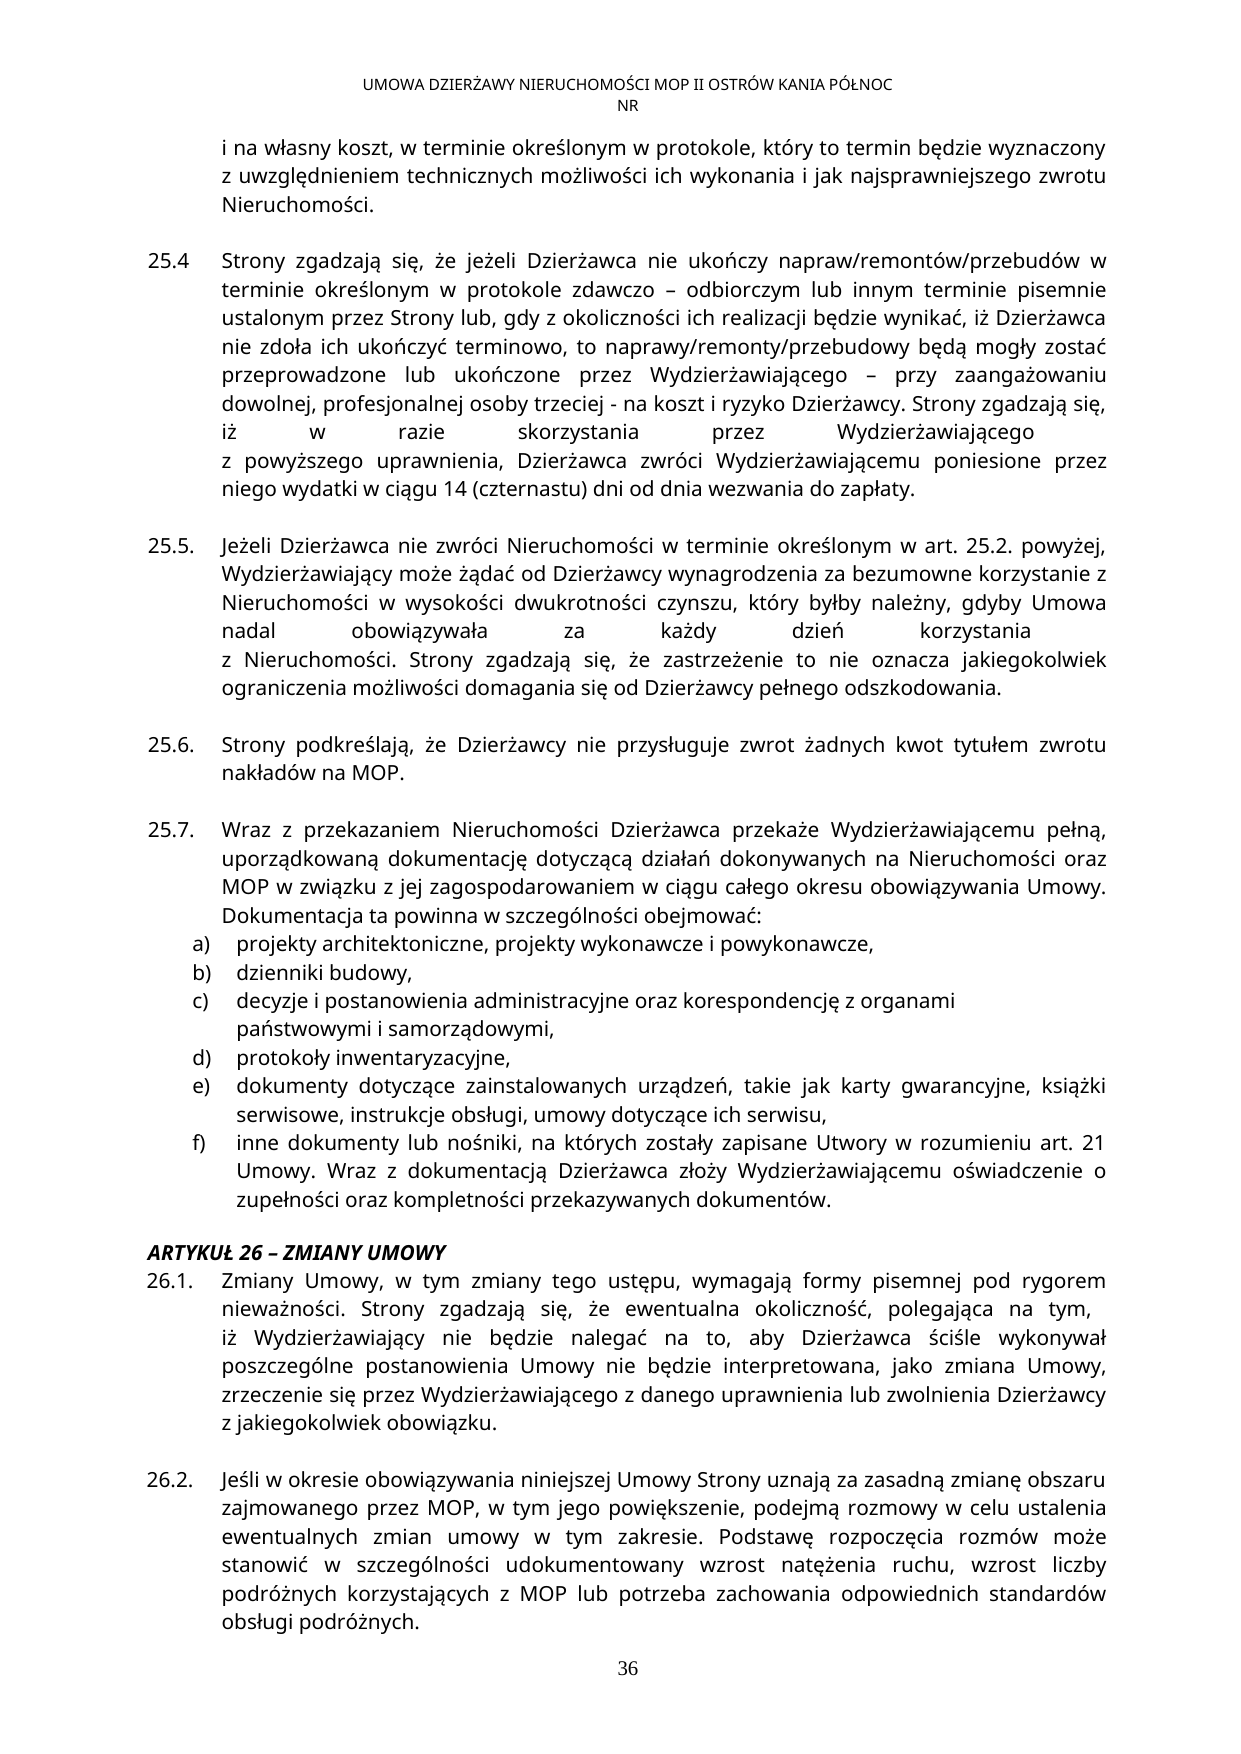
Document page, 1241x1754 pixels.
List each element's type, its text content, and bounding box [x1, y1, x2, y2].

subtitle ARTYKUŁ 26 – ZMIANY UMOWY [148, 1238, 1107, 1266]
text 25.7. Wraz z przekazaniem Nieruchomości Dzierżawca przekaże Wydzierżawiającemu pełną, uporządkowaną dokumentację dotyczącą działań dokonywanych na Nieruchomości oraz MOP w związku z jej zagospodarowaniem w ciągu całego okresu obowiązywania Umowy. Dokumentacja ta powinna w szczególności obejmować: [148, 815, 1107, 929]
list projekty architektoniczne, projekty wykonawcze i powykonawcze, [192, 929, 1107, 958]
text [148, 133, 1107, 218]
list inne dokumenty lub nośniki, na których zostały zapisane Utwory w rozumieniu art. 21 Umowy. Wraz z dokumentacją Dzierżawca złoży Wydzierżawiającemu oświadczenie o zupełności oraz kompletności przekazywanych dokumentów. [192, 1128, 1107, 1213]
text państwowymi i samorządowymi, [236, 1014, 1107, 1043]
text 25.5. Jeżeli Dzierżawca nie zwróci Nieruchomości w terminie określonym w art. 25.2. powyżej, Wydzierżawiający może żądać od Dzierżawcy wynagrodzenia za bezumowne korzystanie z Nieruchomości w wysokości dwukrotności czynszu, który byłby należny, gdyby Umowa nadal obowiązywała za każdy dzień korzystania z Nieruchomości. Strony zgadzają się, że zastrzeżenie to nie oznacza jakiegokolwiek ograniczenia możliwości domagania się od Dzierżawcy pełnego odszkodowania. [148, 531, 1107, 702]
text 25.6. Strony podkreślają, że Dzierżawcy nie przysługuje zwrot żadnych kwot tytułem zwrotu nakładów na MOP. [148, 730, 1107, 787]
list dzienniki budowy, [192, 958, 1107, 986]
text 25.4 Strony zgadzają się, że jeżeli Dzierżawca nie ukończy napraw/remontów/przebudów w terminie określonym w protokole zdawczo – odbiorczym lub innym terminie pisemnie ustalonym przez Strony lub, gdy z okoliczności ich realizacji będzie wynikać, iż Dzierżawca nie zdoła ich ukończyć terminowo, to naprawy/remonty/przebudowy będą mogły zostać przeprowadzone lub ukończone przez Wydzierżawiającego – przy zaangażowaniu dowolnej, profesjonalnej osoby trzeciej - na koszt i ryzyko Dzierżawcy. Strony zgadzają się, iż w razie skorzystania przez Wydzierżawiającego z powyższego uprawnienia, Dzierżawca zwróci Wydzierżawiającemu poniesione przez niego wydatki w ciągu 14 (czternastu) dni od dnia wezwania do zapłaty. [148, 247, 1107, 503]
list decyzje i postanowienia administracyjne oraz korespondencję z organami [192, 986, 1107, 1014]
list Zmiany Umowy, w tym zmiany tego ustępu, wymagają formy pisemnej pod rygorem nieważności. Strony zgadzają się, że ewentualna okoliczność, polegająca na tym, iż Wydzierżawiający nie będzie nalegać na to, aby Dzierżawca ściśle wykonywał poszczególne postanowienia Umowy nie będzie interpretowana, jako zmiana Umowy, zrzeczenie się przez Wydzierżawiającego z danego uprawnienia lub zwolnienia Dzierżawcy z jakiegokolwiek obowiązku. [146, 1266, 1107, 1437]
list dokumenty dotyczące zainstalowanych urządzeń, takie jak karty gwarancyjne, książki serwisowe, instrukcje obsługi, umowy dotyczące ich serwisu, [192, 1071, 1107, 1128]
list protokoły inwentaryzacyjne, [192, 1043, 1107, 1071]
list Jeśli w okresie obowiązywania niniejszej Umowy Strony uznają za zasadną zmianę obszaru zajmowanego przez MOP, w tym jego powiększenie, podejmą rozmowy w celu ustalenia ewentualnych zmian umowy w tym zakresie. Podstawę rozpoczęcia rozmów może stanowić w szczególności udokumentowany wzrost natężenia ruchu, wzrost liczby podróżnych korzystających z MOP lub potrzeba zachowania odpowiednich standardów obsługi podróżnych. [146, 1465, 1107, 1636]
